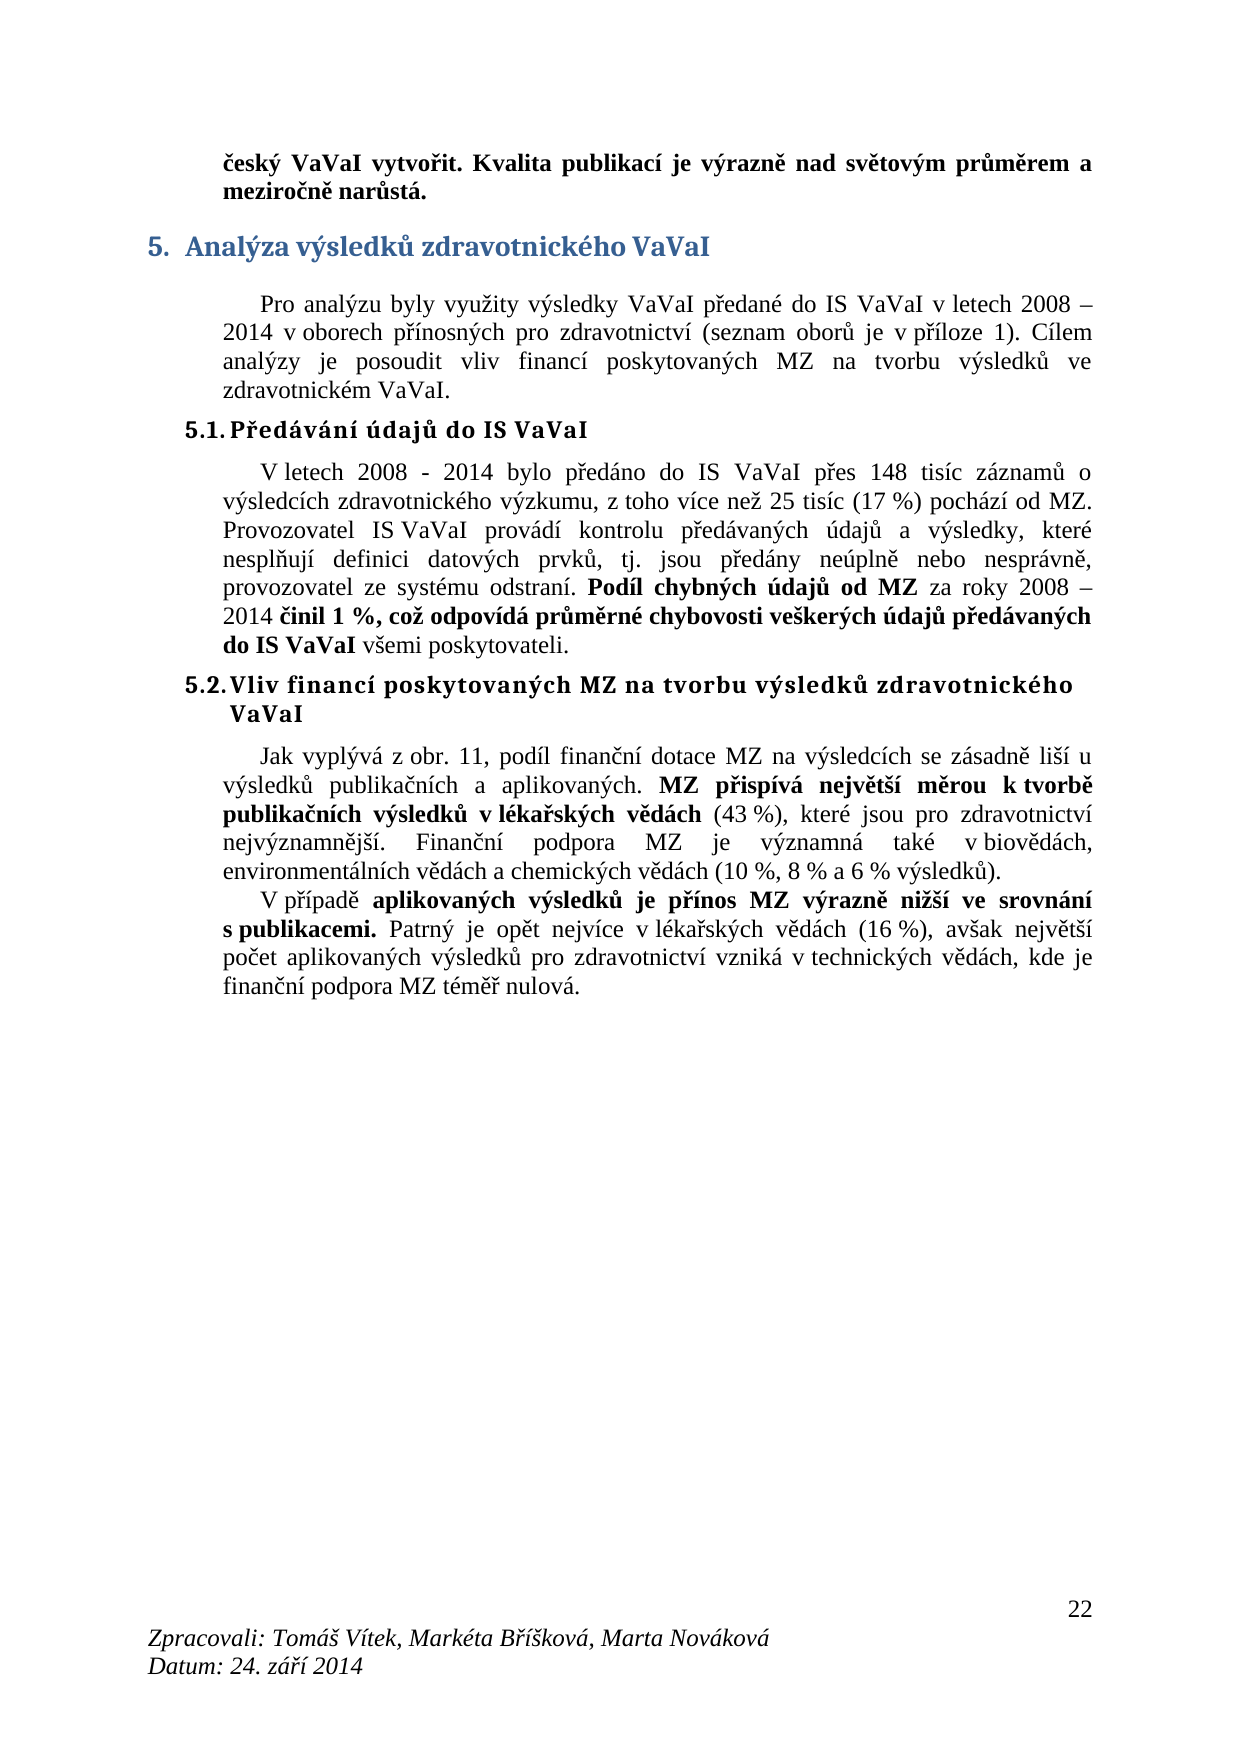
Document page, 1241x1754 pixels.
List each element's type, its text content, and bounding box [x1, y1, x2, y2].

subtitle Vliv financí poskytovaných MZ na tvorbu výsledků zdravotnického VaVaI [185, 671, 1093, 729]
text Pro analýzu byly využity výsledky VaVaI předané do IS VaVaI v letech 2008 – 2014 v oborech přínosných pro zdravotnictví (seznam oborů je v příloze 1). Cílem analýzy je posoudit vliv financí poskytovaných MZ na tvorbu výsledků ve zdravotnickém VaVaI. [223, 289, 1093, 404]
subtitle Předávání údajů do IS VaVaI [185, 416, 1093, 445]
text V letech 2008 - 2014 bylo předáno do IS VaVaI přes 148 tisíc záznamů o výsledcích zdravotnického výzkumu, z toho více než 25 tisíc (17 %) pochází od MZ. Provozovatel IS VaVaI provádí kontrolu předávaných údajů a výsledky, které nesplňují definici datových prvků, tj. jsou předány neúplně nebo nesprávně, provozovatel ze systému odstraní. Podíl chybných údajů od MZ za roky 2008 – 2014 činil 1 %, což odpovídá průměrné chybovosti veškerých údajů předávaných do IS VaVaI všemi poskytovateli. [223, 457, 1093, 659]
subtitle Analýza výsledků zdravotnického VaVaI [148, 230, 1093, 264]
text V případě aplikovaných výsledků je přínos MZ výrazně nižší ve srovnání s publikacemi. Patrný je opět nejvíce v lékařských vědách (16 %), avšak největší počet aplikovaných výsledků pro zdravotnictví vzniká v technických vědách, kde je finanční podpora MZ téměř nulová. [223, 885, 1093, 1000]
text Jak vyplývá z obr. 11, podíl finanční dotace MZ na výsledcích se zásadně liší u výsledků publikačních a aplikovaných. MZ přispívá největší měrou k tvorbě publikačních výsledků v lékařských vědách (43 %), které jsou pro zdravotnictví nejvýznamnější. Finanční podpora MZ je významná také v biovědách, environmentálních vědách a chemických vědách (10 %, 8 % a 6 % výsledků). [223, 741, 1093, 885]
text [223, 148, 1093, 205]
